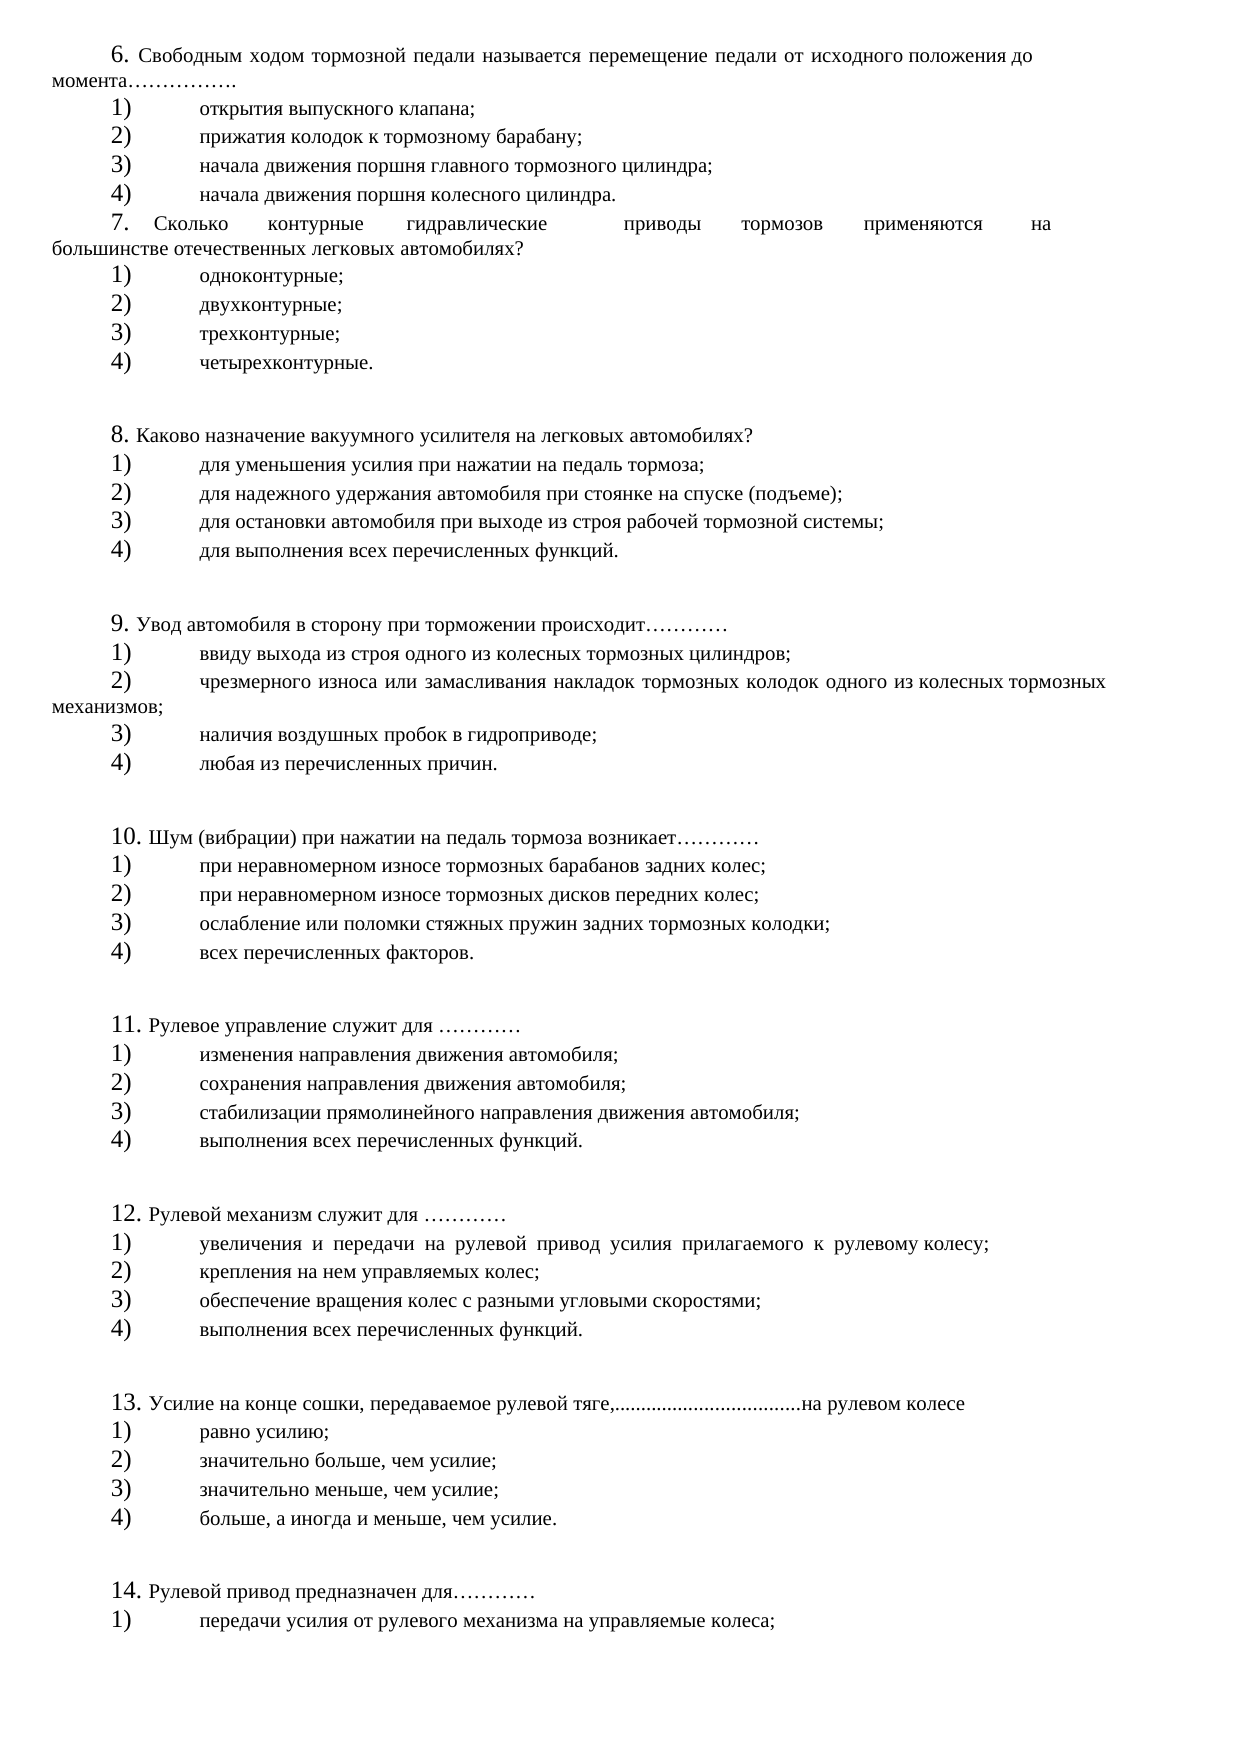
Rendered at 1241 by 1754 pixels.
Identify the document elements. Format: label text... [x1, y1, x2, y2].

list Свободным ходом тормозной педали называется перемещение педали от исходного положения до момента……………. [52, 39, 1142, 92]
list увеличения и передачи на рулевой привод усилия прилагаемого к рулевому колесу; [52, 1227, 1143, 1256]
list любая из перечисленных причин. [111, 747, 1167, 776]
list двухконтурные; [111, 288, 1167, 317]
list для надежного удержания автомобиля при стоянке на спуске (подъеме); [111, 477, 1167, 506]
list для остановки автомобиля при выходе из строя рабочей тормозной системы; [111, 506, 1167, 534]
list для выполнения всех перечисленных функций. [111, 534, 1167, 563]
list стабилизации прямолинейного направления движения автомобиля; [111, 1096, 1167, 1124]
list Сколько контурные гидравлические приводы тормозов применяются на большинстве отечественных легковых автомобилях? [52, 207, 1142, 259]
list наличия воздушных пробок в гидроприводе; [111, 718, 1167, 747]
list при неравномерном износе тормозных барабанов задних колес; [111, 849, 1167, 878]
list Каково назначение вакуумного усилителя на легковых автомобилях? [111, 419, 1167, 448]
list обеспечение вращения колес с разными угловыми скоростями; [111, 1284, 1167, 1313]
list равно усилию; [111, 1416, 1167, 1444]
list при неравномерном износе тормозных дисков передних колес; [111, 878, 1167, 907]
list выполнения всех перечисленных функций. [111, 1124, 1167, 1153]
list значительно больше, чем усилие; [111, 1444, 1167, 1473]
list Шум (вибрации) при нажатии на педаль тормоза возникает………… [111, 821, 1167, 849]
list четырехконтурные. [111, 346, 1167, 374]
list сохранения направления движения автомобиля; [111, 1067, 1167, 1096]
list Увод автомобиля в сторону при торможении происходит………… [111, 608, 1167, 637]
list для уменьшения усилия при нажатии на педаль тормоза; [111, 448, 1167, 477]
list крепления на нем управляемых колес; [111, 1256, 1167, 1284]
list Рулевой механизм служит для ………… [111, 1198, 1167, 1227]
list Рулевой привод предназначен для………… [111, 1575, 1167, 1604]
list открытия выпускного клапана; [111, 92, 1167, 120]
list прижатия колодок к тормозному барабану; [111, 120, 1167, 149]
list ввиду выхода из строя одного из колесных тормозных цилиндров; [111, 637, 1167, 666]
list начала движения поршня главного тормозного цилиндра; [111, 149, 1167, 178]
list начала движения поршня колесного цилиндра. [111, 178, 1167, 207]
list ослабление или поломки стяжных пружин задних тормозных колодки; [111, 907, 1167, 936]
list Рулевое управление служит для ………… [111, 1009, 1167, 1038]
list чрезмерного износа или замасливания накладок тормозных колодок одного из колесных тормозных механизмов; [52, 666, 1142, 718]
list всех перечисленных факторов. [111, 936, 1167, 964]
list больше, а иногда и меньше, чем усилие. [111, 1502, 1167, 1531]
list Усилие на конце сошки, передаваемое рулевой тяге, на рулевом колесе [111, 1387, 1167, 1416]
list одноконтурные; [111, 259, 1167, 288]
list передачи усилия от рулевого механизма на управляемые колеса; [111, 1604, 1167, 1633]
list изменения направления движения автомобиля; [111, 1038, 1167, 1067]
list трехконтурные; [111, 317, 1167, 346]
list выполнения всех перечисленных функций. [111, 1313, 1167, 1342]
list значительно меньше, чем усилие; [111, 1473, 1167, 1502]
